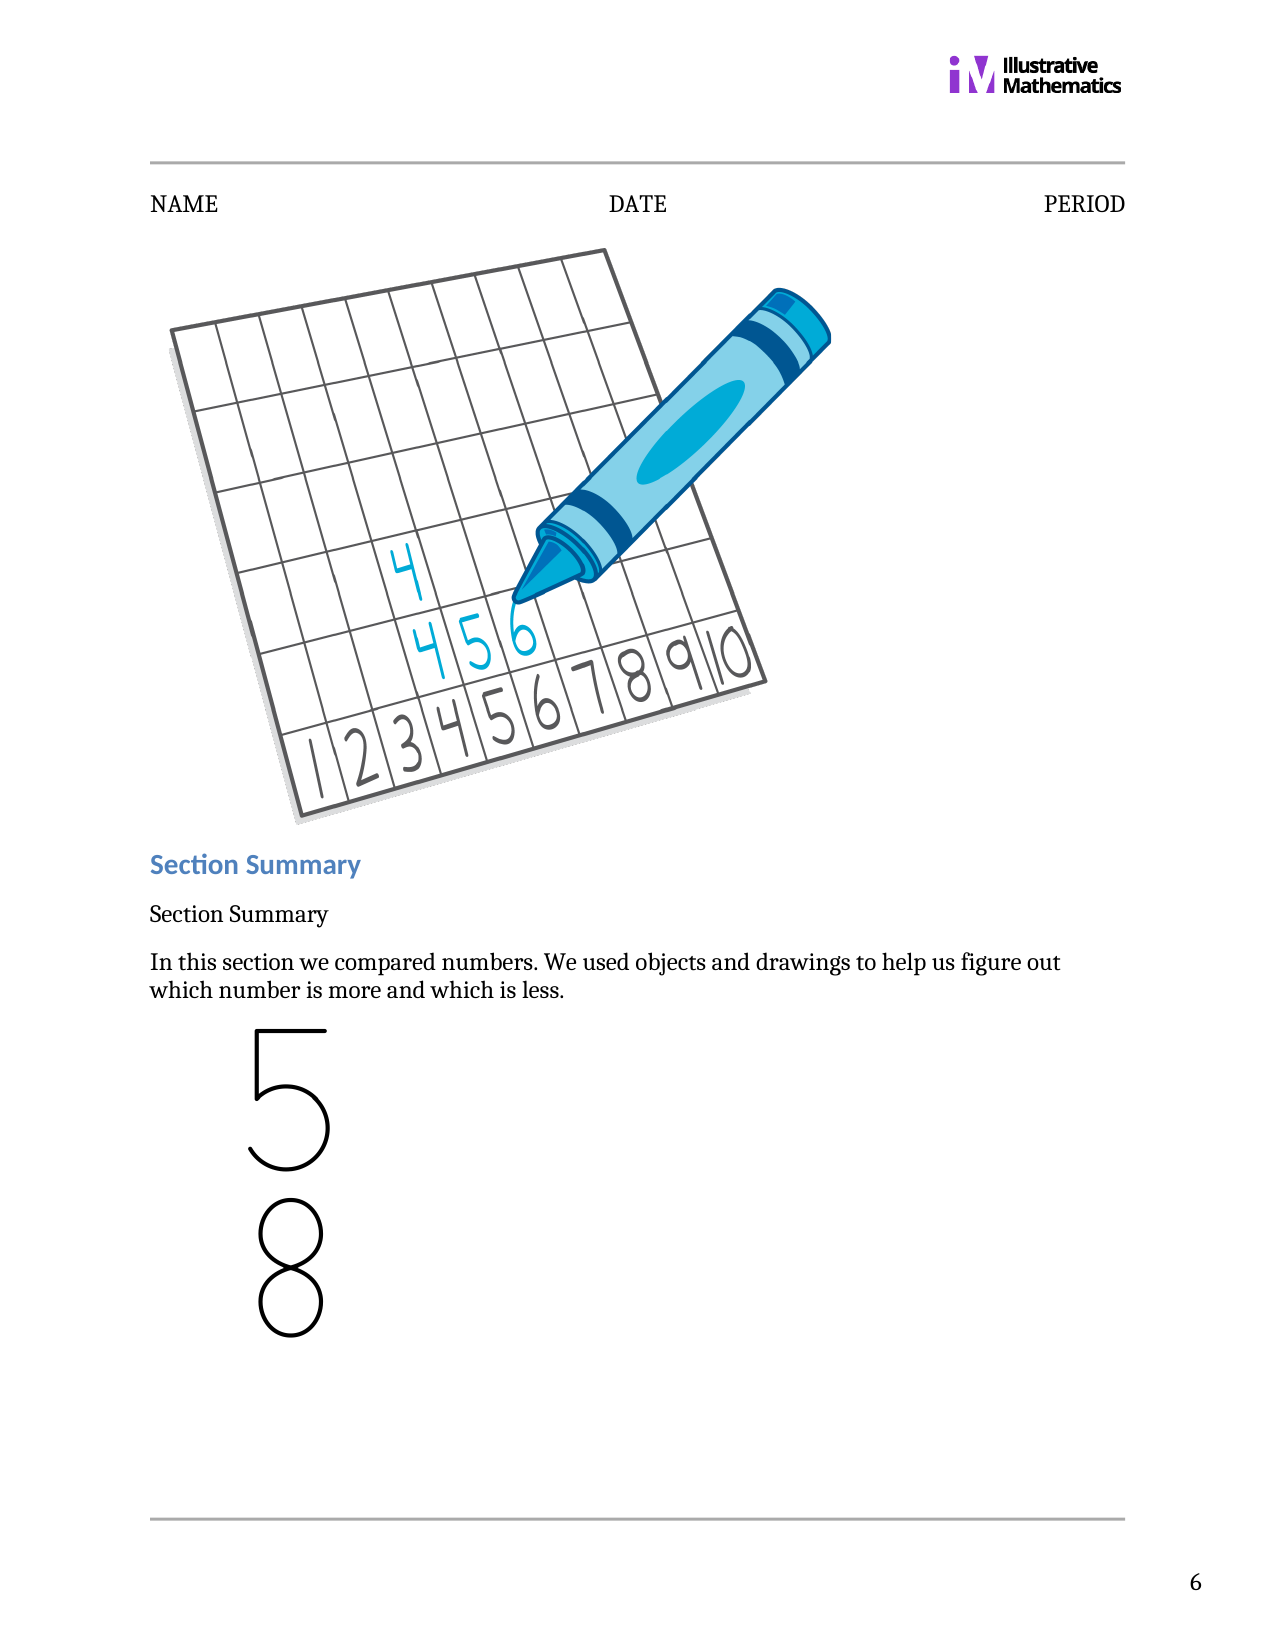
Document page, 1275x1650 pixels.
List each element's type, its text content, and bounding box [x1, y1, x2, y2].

text Section Summary [150, 900, 1125, 929]
text In this section we compared numbers. We used objects and drawings to help us figure out which number is more and which is less. [150, 948, 1125, 1005]
picture [168, 1023, 413, 1174]
subtitle Section Summary [150, 846, 1125, 881]
picture [168, 247, 832, 825]
picture [949, 55, 1121, 93]
picture [168, 1192, 413, 1343]
